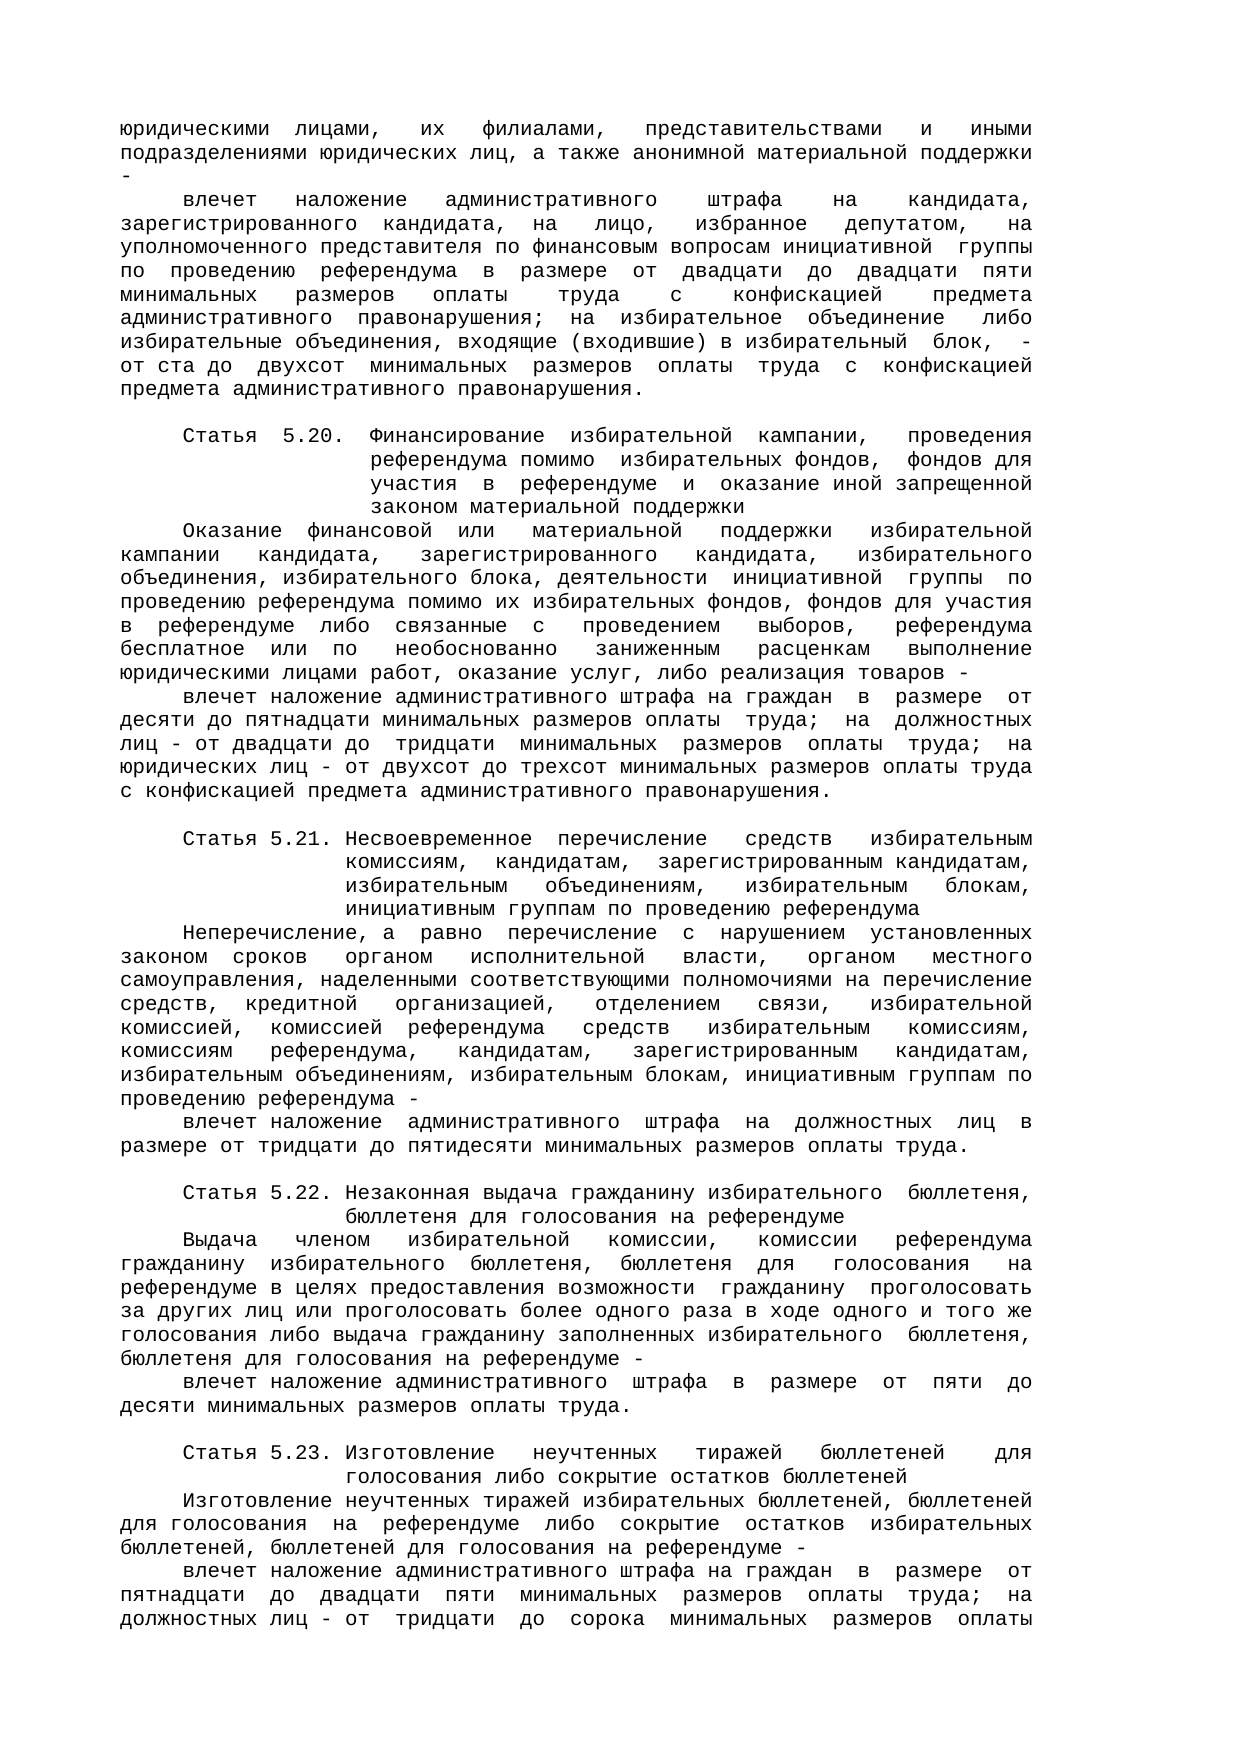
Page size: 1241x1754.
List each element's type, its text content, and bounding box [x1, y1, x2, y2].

text избирательным объединениям, избирательным блокам, [120, 875, 1120, 898]
text десяти до пятнадцати минимальных размеров оплаты труда; на должностных [120, 709, 1120, 733]
text по проведению референдума в размере от двадцати до двадцати пяти [120, 260, 1120, 284]
text зарегистрированного кандидата, на лицо, избранное депутатом, на [120, 213, 1120, 236]
text юридическими лицами работ, оказание услуг, либо реализация товаров - [120, 662, 1120, 686]
text комиссией, комиссией референдума средств избирательным комиссиям, [120, 1017, 1120, 1040]
text минимальных размеров оплаты труда с конфискацией предмета [120, 284, 1120, 307]
text влечет наложение административного штрафа в размере от пяти до [120, 1371, 1120, 1395]
text Статья 5.22. Незаконная выдача гражданину избирательного бюллетеня, [120, 1182, 1120, 1206]
text Оказание финансовой или материальной поддержки избирательной [120, 520, 1120, 544]
text десяти минимальных размеров оплаты труда. [120, 1395, 1120, 1419]
text подразделениями юридических лиц, а также анонимной материальной поддержки [120, 142, 1120, 165]
text от ста до двухсот минимальных размеров оплаты труда с конфискацией [120, 354, 1120, 378]
text участия в референдуме и оказание иной запрещенной [120, 473, 1120, 496]
text для голосования на референдуме либо сокрытие остатков избирательных [120, 1513, 1120, 1537]
text комиссиям референдума, кандидатам, зарегистрированным кандидатам, [120, 1040, 1120, 1064]
text объединения, избирательного блока, деятельности инициативной группы по [120, 567, 1120, 591]
text средств, кредитной организацией, отделением связи, избирательной [120, 993, 1120, 1017]
text за других лиц или проголосовать более одного раза в ходе одного и того же [120, 1300, 1120, 1324]
text в референдуме либо связанные с проведением выборов, референдума [120, 615, 1120, 638]
text Изготовление неучтенных тиражей избирательных бюллетеней, бюллетеней [120, 1489, 1120, 1513]
text референдуме в целях предоставления возможности гражданину проголосовать [120, 1277, 1120, 1300]
text Статья 5.20. Финансирование избирательной кампании, проведения [120, 426, 1120, 449]
text влечет наложение административного штрафа на кандидата, [120, 189, 1120, 213]
text бюллетеня для голосования на референдуме - [120, 1348, 1120, 1371]
text Статья 5.21. Несвоевременное перечисление средств избирательным [120, 827, 1120, 851]
text должностных лиц - от тридцати до сорока минимальных размеров оплаты [120, 1608, 1120, 1631]
text Выдача членом избирательной комиссии, комиссии референдума [120, 1229, 1120, 1253]
text гражданину избирательного бюллетеня, бюллетеня для голосования на [120, 1253, 1120, 1277]
text законом сроков органом исполнительной власти, органом местного [120, 946, 1120, 969]
text предмета административного правонарушения. [120, 378, 1120, 402]
text пятнадцати до двадцати пяти минимальных размеров оплаты труда; на [120, 1584, 1120, 1608]
text комиссиям, кандидатам, зарегистрированным кандидатам, [120, 851, 1120, 875]
text бюллетеня для голосования на референдуме [120, 1206, 1120, 1229]
text Неперечисление, а равно перечисление с нарушением установленных [120, 922, 1120, 946]
text бюллетеней, бюллетеней для голосования на референдуме - [120, 1537, 1120, 1561]
text юридических лиц - от двухсот до трехсот минимальных размеров оплаты труда [120, 757, 1120, 780]
text референдума помимо избирательных фондов, фондов для [120, 449, 1120, 473]
text проведению референдума помимо их избирательных фондов, фондов для участия [120, 591, 1120, 615]
text кампании кандидата, зарегистрированного кандидата, избирательного [120, 544, 1120, 567]
text - [120, 165, 1120, 189]
text инициативным группам по проведению референдума [120, 898, 1120, 922]
text влечет наложение административного штрафа на граждан в размере от [120, 686, 1120, 709]
text лиц - от двадцати до тридцати минимальных размеров оплаты труда; на [120, 733, 1120, 757]
text избирательным объединениям, избирательным блокам, инициативным группам по [120, 1064, 1120, 1088]
text Статья 5.23. Изготовление неучтенных тиражей бюллетеней для [120, 1442, 1120, 1466]
text уполномоченного представителя по финансовым вопросам инициативной группы [120, 236, 1120, 260]
text влечет наложение административного штрафа на граждан в размере от [120, 1561, 1120, 1584]
text влечет наложение административного штрафа на должностных лиц в [120, 1111, 1120, 1135]
text избирательные объединения, входящие (входившие) в избирательный блок, - [120, 331, 1120, 354]
text самоуправления, наделенными соответствующими полномочиями на перечисление [120, 969, 1120, 993]
text голосования либо сокрытие остатков бюллетеней [120, 1466, 1120, 1489]
text законом материальной поддержки [120, 496, 1120, 520]
text голосования либо выдача гражданину заполненных избирательного бюллетеня, [120, 1324, 1120, 1348]
text юридическими лицами, их филиалами, представительствами и иными [120, 118, 1120, 142]
text с конфискацией предмета административного правонарушения. [120, 780, 1120, 804]
text проведению референдума - [120, 1088, 1120, 1111]
text административного правонарушения; на избирательное объединение либо [120, 307, 1120, 331]
text бесплатное или по необоснованно заниженным расценкам выполнение [120, 638, 1120, 662]
text размере от тридцати до пятидесяти минимальных размеров оплаты труда. [120, 1135, 1120, 1158]
